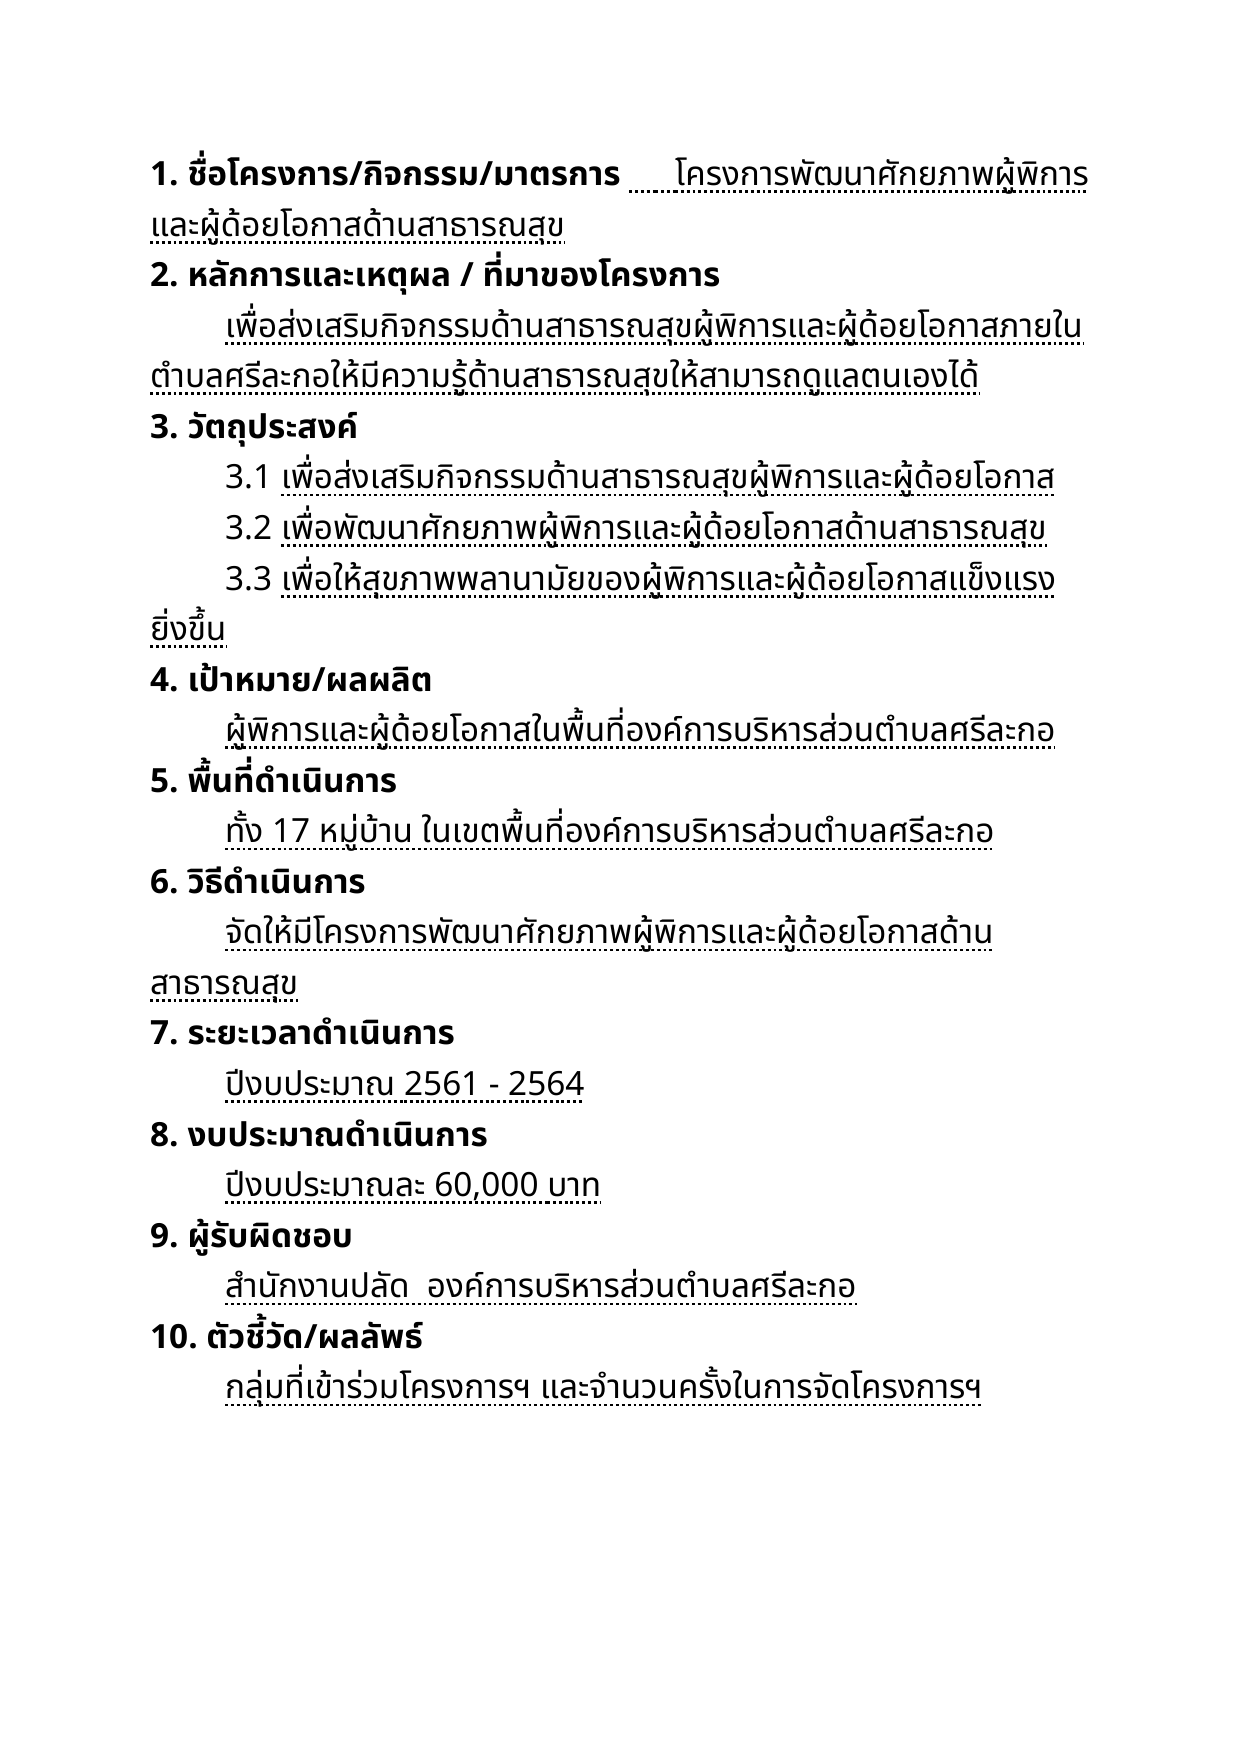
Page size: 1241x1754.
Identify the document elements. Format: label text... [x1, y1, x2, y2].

text เพื่อส่งเสริมกิจกรรมด้านสาธารณสุขผู้พิการและผู้ด้อยโอกาสภายในตำบลศรีละกอให้มีความรู้ด้านสาธารณสุขให้สามารถดูแลตนเองได้ [150, 302, 1090, 402]
text 3.2 เพื่อพัฒนาศักยภาพผู้พิการและผู้ด้อยโอกาสด้านสาธารณสุข [150, 504, 1090, 554]
text 7. ระยะเวลาดำเนินการ [150, 1009, 1093, 1060]
text ผู้พิการและผู้ด้อยโอกาสในพื้นที่องค์การบริหารส่วนตำบลศรีละกอ [150, 706, 1063, 756]
text 1. ชื่อโครงการ/กิจกรรม/มาตรการ โครงการพัฒนาศักยภาพผู้พิการและผู้ด้อยโอกาสด้านสาธารณสุข [150, 150, 1090, 251]
text จัดให้มีโครงการพัฒนาศักยภาพผู้พิการและผู้ด้อยโอกาสด้านสาธารณสุข [150, 908, 1093, 1009]
text 5. พื้นที่ดำเนินการ [150, 756, 1063, 807]
text 2. หลักการและเหตุผล / ที่มาของโครงการ [150, 251, 1090, 302]
text 8. งบประมาณดำเนินการ [150, 1110, 1063, 1161]
text 3.1 เพื่อส่งเสริมกิจกรรมด้านสาธารณสุขผู้พิการและผู้ด้อยโอกาส [150, 453, 1090, 504]
text 4. เป้าหมาย/ผลผลิต [150, 655, 1090, 706]
text 10. ตัวชี้วัด/ผลลัพธ์ [150, 1313, 1063, 1363]
text ปีงบประมาณ 2561 - 2564 [150, 1060, 1063, 1110]
text ปีงบประมาณละ 60,000 บาท [150, 1161, 1063, 1212]
text ทั้ง 17 หมู่บ้าน ในเขตพื้นที่องค์การบริหารส่วนตำบลศรีละกอ [150, 807, 1063, 858]
text 3.3 เพื่อให้สุขภาพพลานามัยของผู้พิการและผู้ด้อยโอกาสแข็งแรงยิ่งขึ้น [150, 554, 1090, 655]
text 3. วัตถุประสงค์ [150, 402, 1090, 453]
text 9. ผู้รับผิดชอบ [150, 1212, 1063, 1262]
text กลุ่มที่เข้าร่วมโครงการฯ และจำนวนครั้งในการจัดโครงการฯ [150, 1363, 1090, 1414]
text 6. วิธีดำเนินการ [150, 858, 1063, 908]
text สำนักงานปลัด องค์การบริหารส่วนตำบลศรีละกอ [150, 1262, 1063, 1313]
